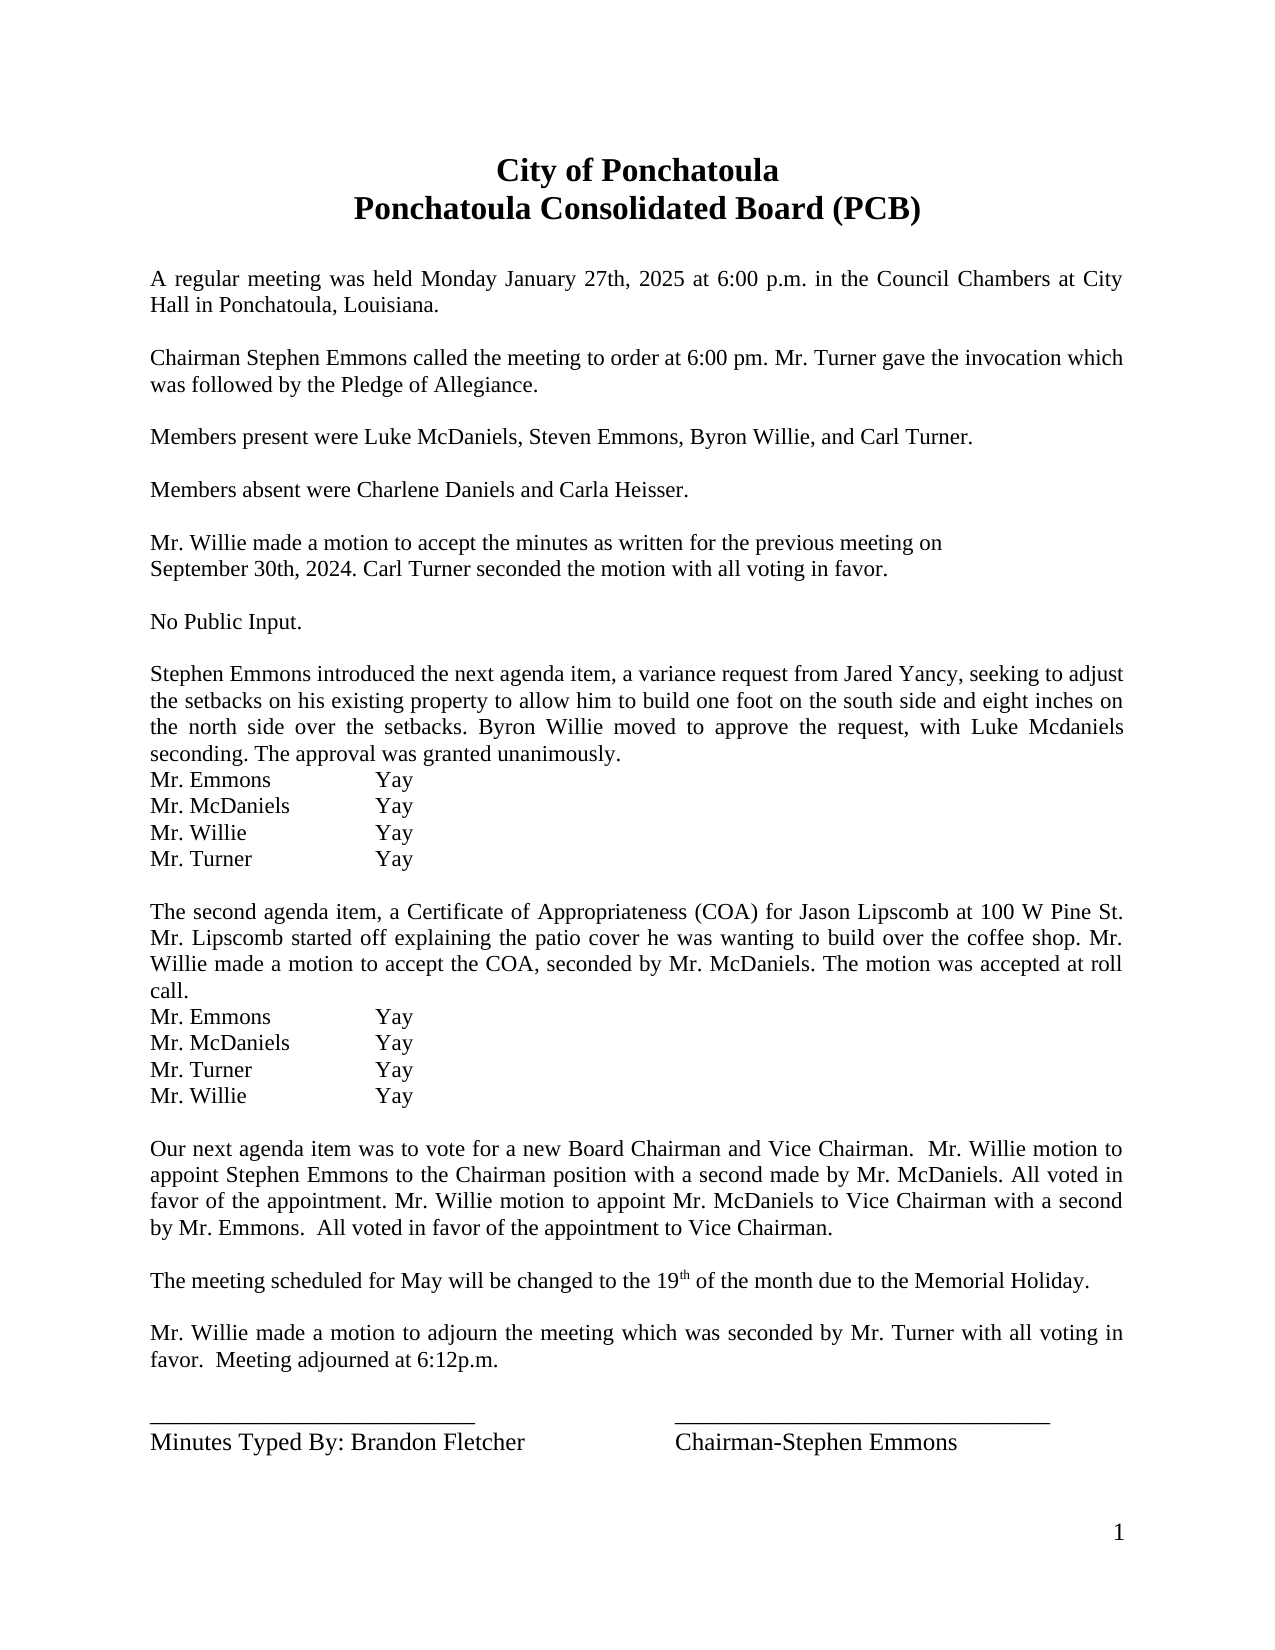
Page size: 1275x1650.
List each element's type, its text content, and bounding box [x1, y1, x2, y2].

text Ponchatoula Consolidated Board (PCB) [150, 188, 1125, 227]
text No Public Input. [150, 608, 1125, 634]
text Mr. Willie Yay [150, 1082, 1125, 1108]
text Mr. Turner Yay [150, 1056, 1125, 1082]
text A regular meeting was held Monday January 27th, 2025 at 6:00 p.m. in the Council Chambers at City Hall in Ponchatoula, Louisiana. [150, 265, 1125, 318]
text Minutes Typed By: Brandon Fletcher Chairman-Stephen Emmons [150, 1427, 1125, 1485]
text Members absent were Charlene Daniels and Carla Heisser. [150, 476, 1125, 502]
text Chairman Stephen Emmons called the meeting to order at 6:00 pm. Mr. Turner gave the invocation which was followed by the Pledge of Allegiance. [150, 344, 1125, 397]
text The meeting scheduled for May will be changed to the 19th of the month due to the Memorial Holiday. [150, 1267, 1125, 1293]
text Mr. Willie made a motion to adjourn the meeting which was seconded by Mr. Turner with all voting in favor. Meeting adjourned at 6:12p.m. [150, 1319, 1125, 1372]
text Mr. McDaniels Yay [150, 792, 1125, 819]
text Mr. McDaniels Yay [150, 1029, 1125, 1056]
text Mr. Willie Yay [150, 819, 1125, 845]
text The second agenda item, a Certificate of Appropriateness (COA) for Jason Lipscomb at 100 W Pine St. Mr. Lipscomb started off explaining the patio cover he was wanting to build over the coffee shop. Mr. Willie made a motion to accept the COA, seconded by Mr. McDaniels. The motion was accepted at roll call. [150, 898, 1125, 1003]
text City of Ponchatoula [150, 150, 1125, 188]
text Mr. Emmons Yay [150, 1003, 1125, 1029]
text Mr. Willie made a motion to accept the minutes as written for the previous meeting on [150, 529, 1125, 555]
text Mr. Emmons Yay [150, 766, 1125, 792]
text Stephen Emmons introduced the next agenda item, a variance request from Jared Yancy, seeking to adjust the setbacks on his existing property to allow him to build one foot on the south side and eight inches on the north side over the setbacks. Byron Willie moved to approve the request, with Luke Mcdaniels seconding. The approval was granted unanimously. [150, 661, 1125, 766]
text Mr. Turner Yay [150, 845, 1125, 871]
text Our next agenda item was to vote for a new Board Chairman and Vice Chairman. Mr. Willie motion to appoint Stephen Emmons to the Chairman position with a second made by Mr. McDaniels. All voted in favor of the appointment. Mr. Willie motion to appoint Mr. McDaniels to Vice Chairman with a second by Mr. Emmons. All voted in favor of the appointment to Vice Chairman. [150, 1135, 1125, 1240]
text __________________________ ______________________________ [150, 1398, 1125, 1427]
text Members present were Luke McDaniels, Steven Emmons, Byron Willie, and Carl Turner. [150, 423, 1125, 450]
text September 30th, 2024. Carl Turner seconded the motion with all voting in favor. [150, 555, 1125, 581]
